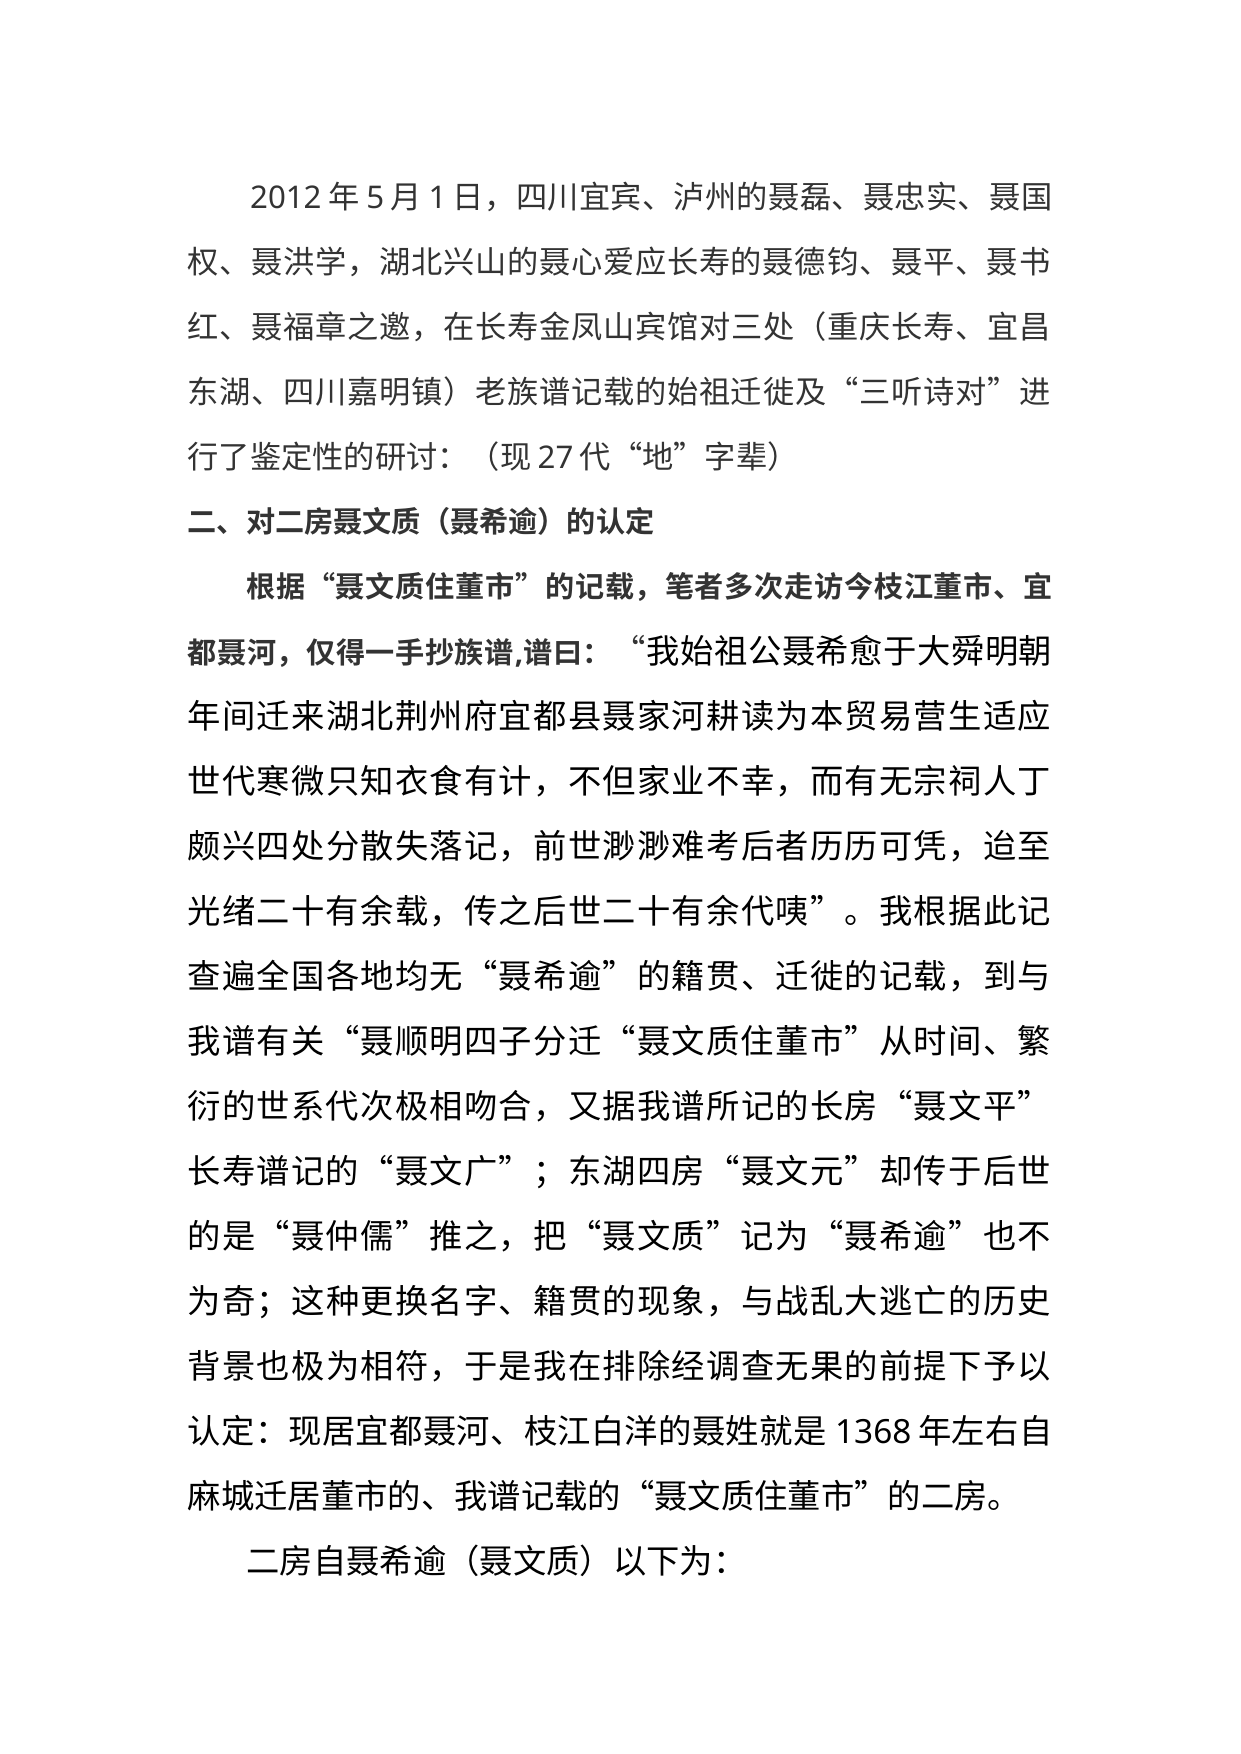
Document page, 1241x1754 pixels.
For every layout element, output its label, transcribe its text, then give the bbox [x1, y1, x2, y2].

text 根据“聂文质住董市”的记载，笔者多次走访今枝江董市、宜都聂河，仅得一手抄族谱,谱曰：“我始祖公聂希愈于大舜明朝年间迁来湖北荆州府宜都县聂家河耕读为本贸易营生适应世代寒微只知衣食有计，不但家业不幸，而有无宗祠人丁颇兴四处分散失落记，前世渺渺难考后者历历可凭，迨至光绪二十有余载，传之后世二十有余代咦”。我根据此记查遍全国各地均无“聂希逾”的籍贯、迁徙的记载，到与我谱有关“聂顺明四子分迁“聂文质住董市”从时间、繁衍的世系代次极相吻合，又据我谱所记的长房“聂文平”长寿谱记的“聂文广”；东湖四房“聂文元”却传于后世的是“聂仲儒”推之，把“聂文质”记为“聂希逾”也不为奇；这种更换名字、籍贯的现象，与战乱大逃亡的历史背景也极为相符，于是我在排除经调查无果的前提下予以认定：现居宜都聂河、枝江白洋的聂姓就是1368年左右自麻城迁居董市的、我谱记载的“聂文质住董市”的二房。 [187, 552, 1053, 1527]
text 2012年5月1日，四川宜宾、泸州的聂磊、聂忠实、聂国权、聂洪学，湖北兴山的聂心爱应长寿的聂德钧、聂平、聂书红、聂福章之邀，在长寿金凤山宾馆对三处（重庆长寿、宜昌东湖、四川嘉明镇）老族谱记载的始祖迁徙及“三听诗对”进行了鉴定性的研讨：（现27代“地”字辈） [187, 162, 1053, 487]
text 二、对二房聂文质（聂希逾）的认定 [187, 487, 1053, 552]
text 二房自聂希逾（聂文质）以下为： [187, 1527, 1053, 1592]
